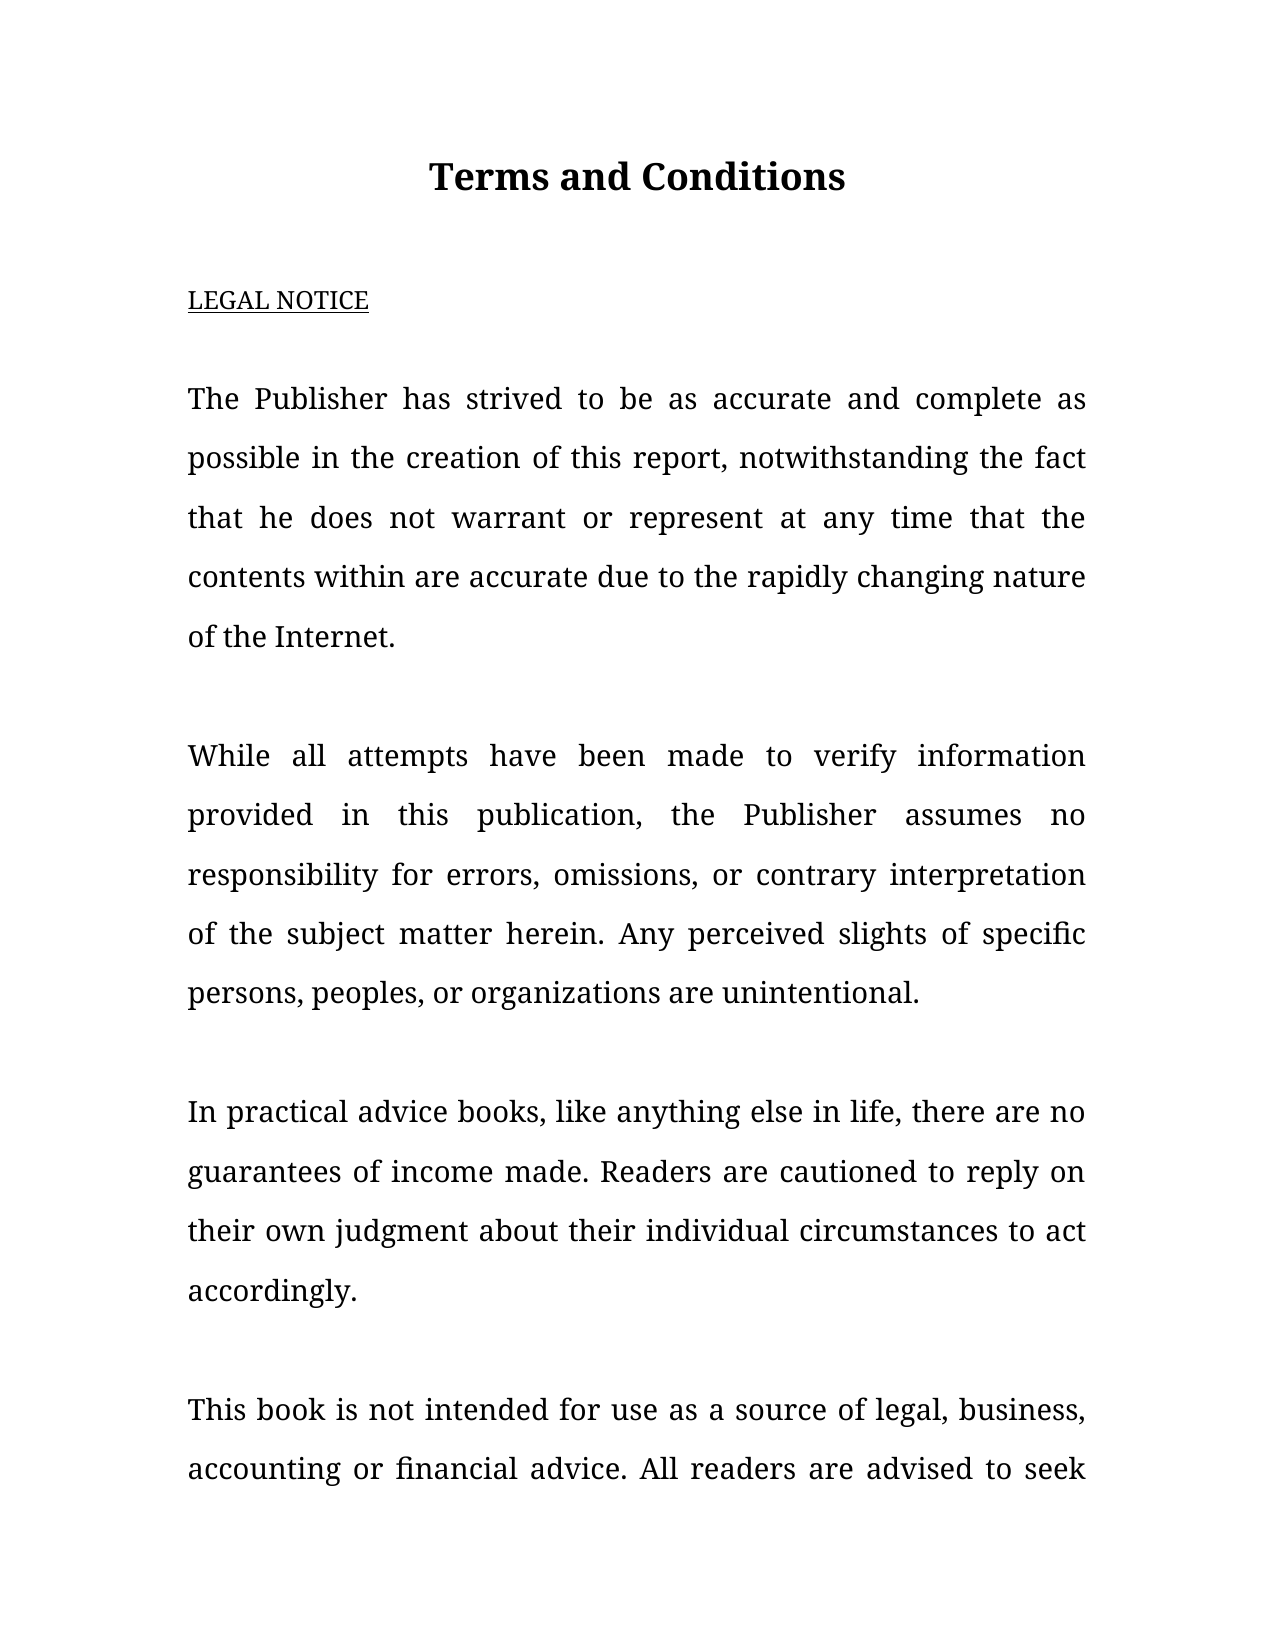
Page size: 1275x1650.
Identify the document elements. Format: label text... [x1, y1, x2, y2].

text In practical advice books, like anything else in life, there are no guarantees of income made. Readers are cautioned to reply on their own judgment about their individual circumstances to act accordingly. [187, 1092, 1087, 1310]
text While all attempts have been made to verify information provided in this publication, the Publisher assumes no responsibility for errors, omissions, or contrary interpretation of the subject matter herein. Any perceived slights of specific persons, peoples, or organizations are unintentional. [187, 735, 1087, 1012]
text How to Set Up a Business in the US from Anywhere in the WorldTerms and Conditions [187, 150, 1087, 201]
text The Publisher has strived to be as accurate and complete as possible in the creation of this report, notwithstanding the fact that he does not warrant or represent at any time that the contents within are accurate due to the rapidly changing nature of the Internet. [187, 378, 1087, 656]
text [187, 1389, 1087, 1488]
text LEGAL NOTICE [187, 283, 1087, 317]
